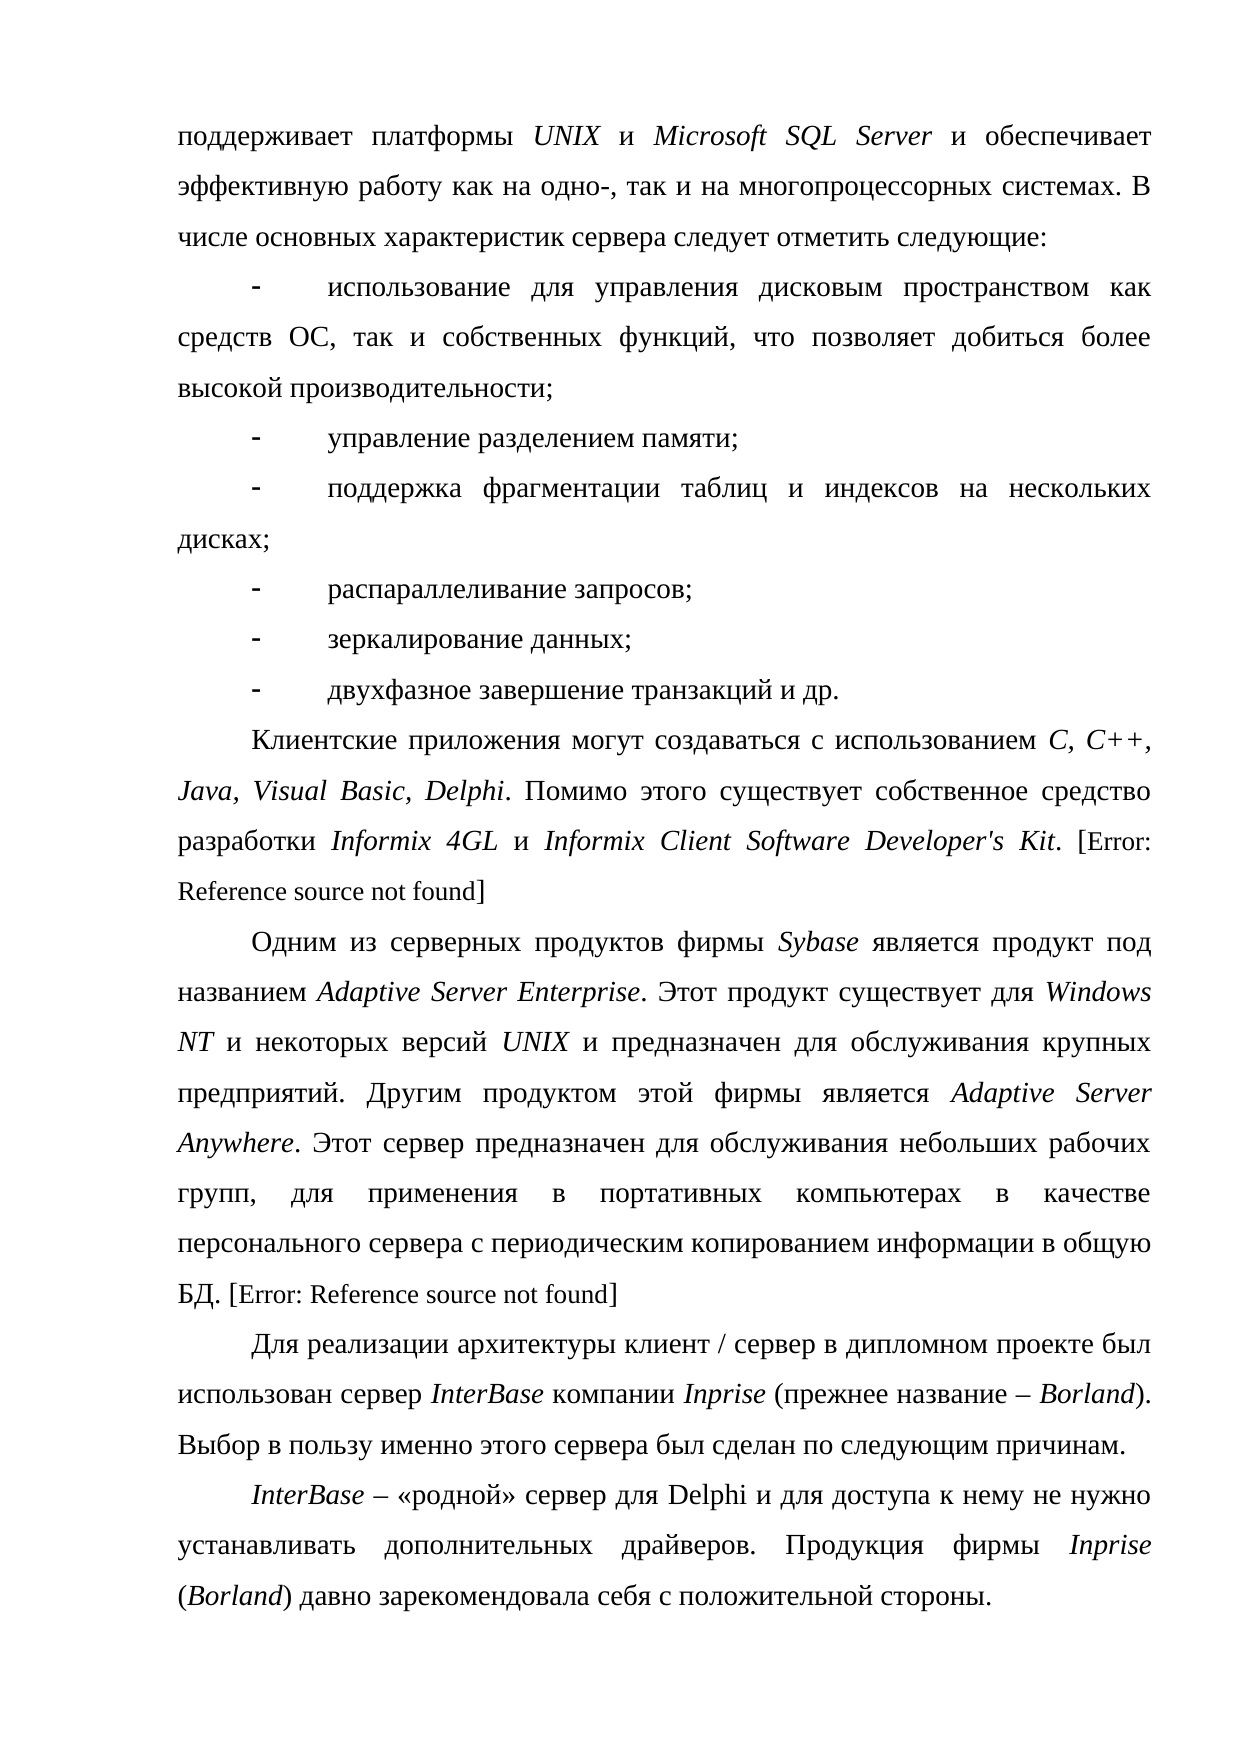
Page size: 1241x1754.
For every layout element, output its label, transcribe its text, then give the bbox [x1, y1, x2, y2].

list управление разделением памяти; [177, 420, 1152, 454]
list использование для управления дисковым пространством как средств ОС, так и собственных функций, что позволяет добиться более высокой производительности; [177, 269, 1152, 403]
list зеркалирование данных; [177, 622, 1152, 655]
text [177, 118, 1152, 252]
list распараллеливание запросов; [177, 571, 1152, 605]
text Для реализации архитектуры клиент / сервер в дипломном проекте был использован сервер InterBase компании Inprise (прежнее название – Borland). Выбор в пользу именно этого сервера был сделан по следующим причинам. [177, 1326, 1152, 1460]
list поддержка фрагментации таблиц и индексов на нескольких дисках; [177, 471, 1152, 554]
text InterBase – «родной» сервер для Delphi и для доступа к нему не нужно устанавливать дополнительных драйверов. Продукция фирмы Inprise (Borland) давно зарекомендовала себя с положительной стороны. [177, 1477, 1152, 1611]
list двухфазное завершение транзакций и др. [177, 672, 1152, 706]
